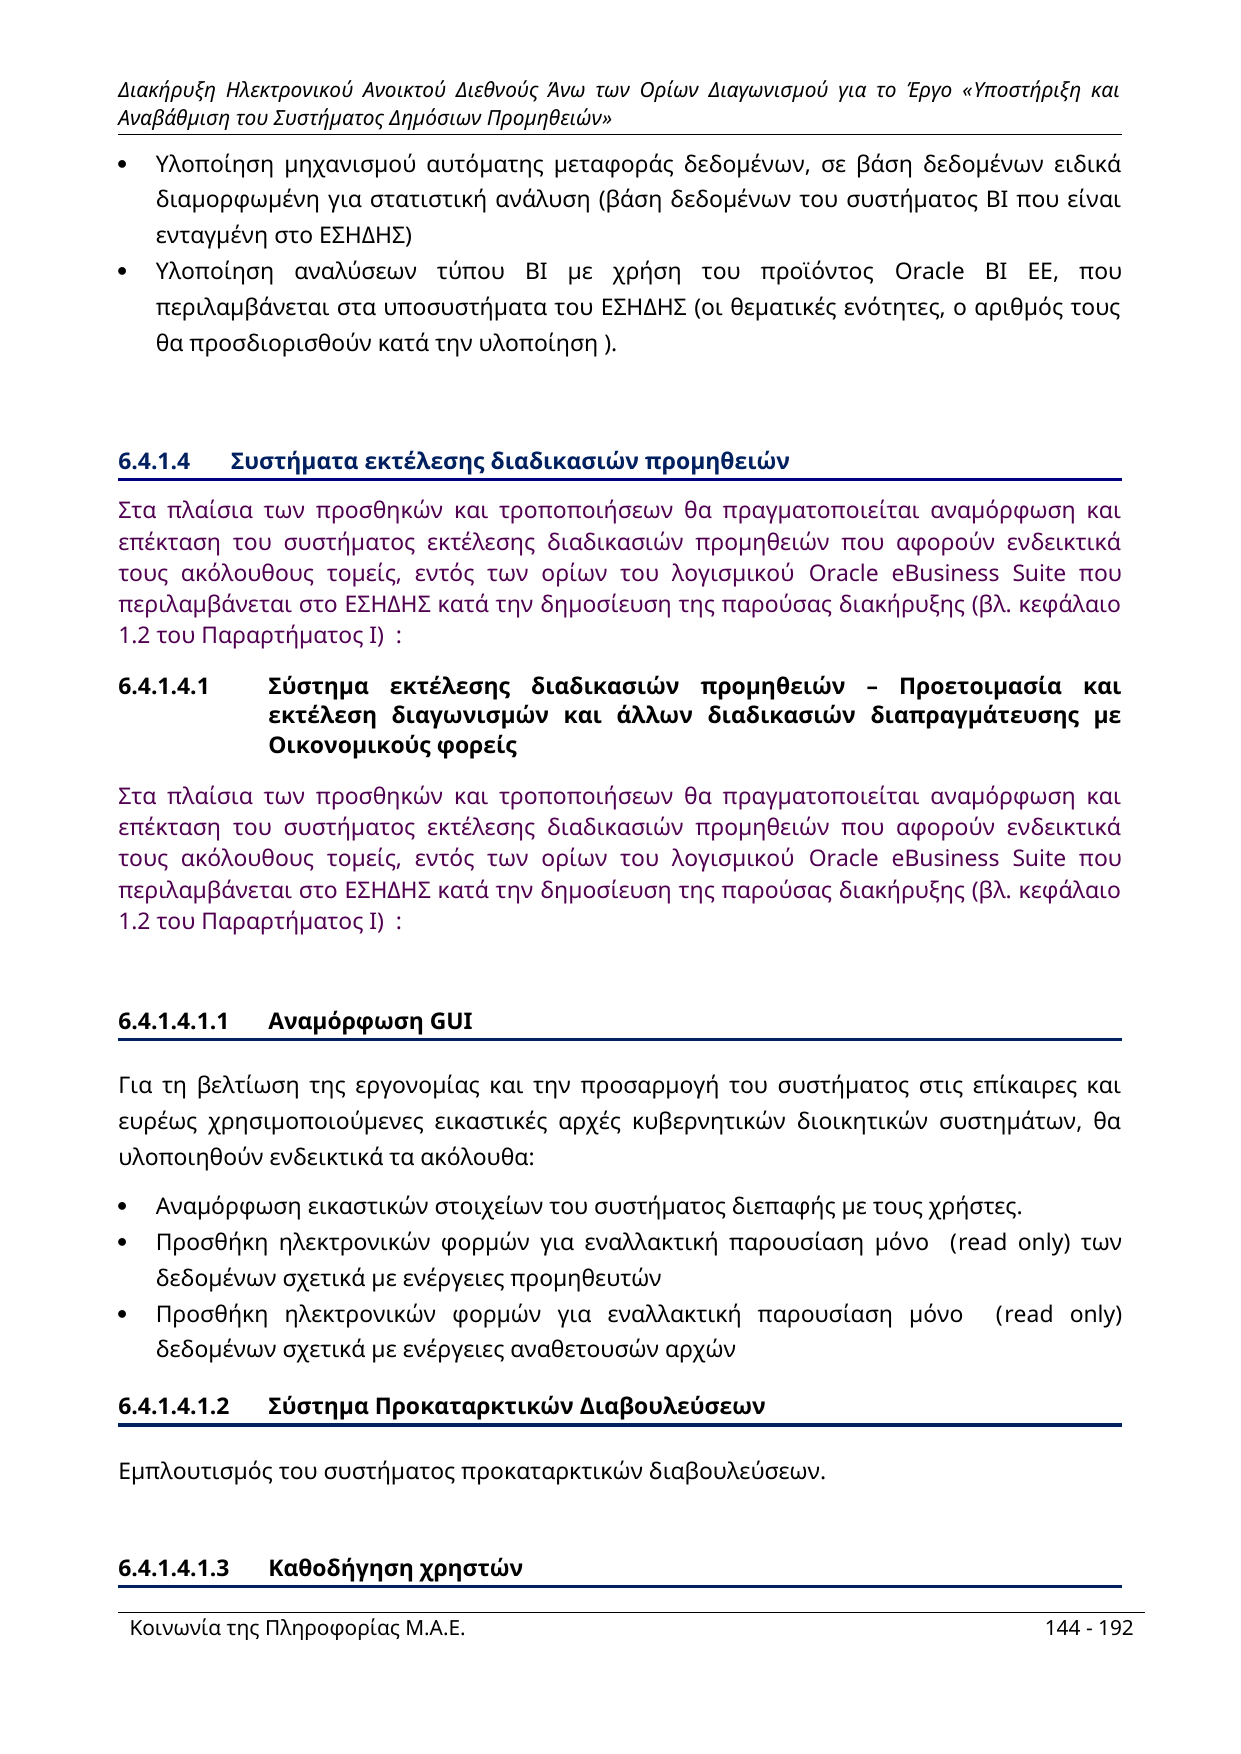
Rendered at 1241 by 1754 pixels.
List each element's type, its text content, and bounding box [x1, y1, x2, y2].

subtitle Σύστημα εκτέλεσης διαδικασιών προμηθειών – Προετοιμασία και εκτέλεση διαγωνισμών και άλλων διαδικασιών διαπραγμάτευσης με Οικονομικούς φορείς [118, 671, 1122, 759]
list Προσθήκη ηλεκτρονικών φορμών για εναλλακτική παρουσίαση μόνο (read only) των δεδομένων σχετικά με ενέργειες προμηθευτών [118, 1226, 1122, 1293]
subtitle Συστήματα εκτέλεσης διαδικασιών προμηθειών [118, 445, 1122, 478]
text Για τη βελτίωση της εργονομίας και την προσαρμογή του συστήματος στις επίκαιρες και ευρέως χρησιμοποιούμενες εικαστικές αρχές κυβερνητικών διοικητικών συστημάτων, θα υλοποιηθούν ενδεικτικά τα ακόλουθα: [118, 1069, 1122, 1172]
list Αναμόρφωση εικαστικών στοιχείων του συστήματος διεπαφής με τους χρήστες. [118, 1190, 1122, 1221]
text Στα πλαίσια των προσθηκών και τροποποιήσεων θα πραγματοποιείται αναμόρφωση και επέκταση του συστήματος εκτέλεσης διαδικασιών προμηθειών που αφορούν ενδεικτικά τους ακόλουθους τομείς, εντός των ορίων του λογισμικού Oracle eBusiness Suite που περιλαμβάνεται στο ΕΣΗΔΗΣ κατά την δημοσίευση της παρούσας διακήρυξης (βλ. κεφάλαιο 1.2 του Παραρτήματος Ι) : [118, 780, 1122, 936]
subtitle Σύστημα Προκαταρκτικών Διαβουλεύσεων [118, 1390, 1122, 1423]
subtitle Αναμόρφωση GUI [118, 1005, 1122, 1038]
text Στα πλαίσια των προσθηκών και τροποποιήσεων θα πραγματοποιείται αναμόρφωση και επέκταση του συστήματος εκτέλεσης διαδικασιών προμηθειών που αφορούν ενδεικτικά τους ακόλουθους τομείς, εντός των ορίων του λογισμικού Oracle eBusiness Suite που περιλαμβάνεται στο ΕΣΗΔΗΣ κατά την δημοσίευση της παρούσας διακήρυξης (βλ. κεφάλαιο 1.2 του Παραρτήματος Ι) : [118, 494, 1122, 651]
list Προσθήκη ηλεκτρονικών φορμών για εναλλακτική παρουσίαση μόνο (read only) δεδομένων σχετικά με ενέργειες αναθετουσών αρχών [118, 1297, 1122, 1365]
list Υλοποίηση μηχανισμού αυτόματης μεταφοράς δεδομένων, σε βάση δεδομένων ειδικά διαμορφωμένη για στατιστική ανάλυση (βάση δεδομένων του συστήματος ΒΙ που είναι ενταγμένη στο ΕΣΗΔΗΣ) [118, 147, 1122, 251]
subtitle Καθοδήγηση χρηστών [118, 1552, 1122, 1585]
list Υλοποίηση αναλύσεων τύπου BI με χρήση του προϊόντος Oracle BI EE, που περιλαμβάνεται στα υποσυστήματα του ΕΣΗΔΗΣ (οι θεματικές ενότητες, ο αριθμός τους θα προσδιορισθούν κατά την υλοποίηση ). [118, 255, 1122, 358]
text Εμπλουτισμός του συστήματος προκαταρκτικών διαβουλεύσεων. [118, 1455, 1122, 1486]
